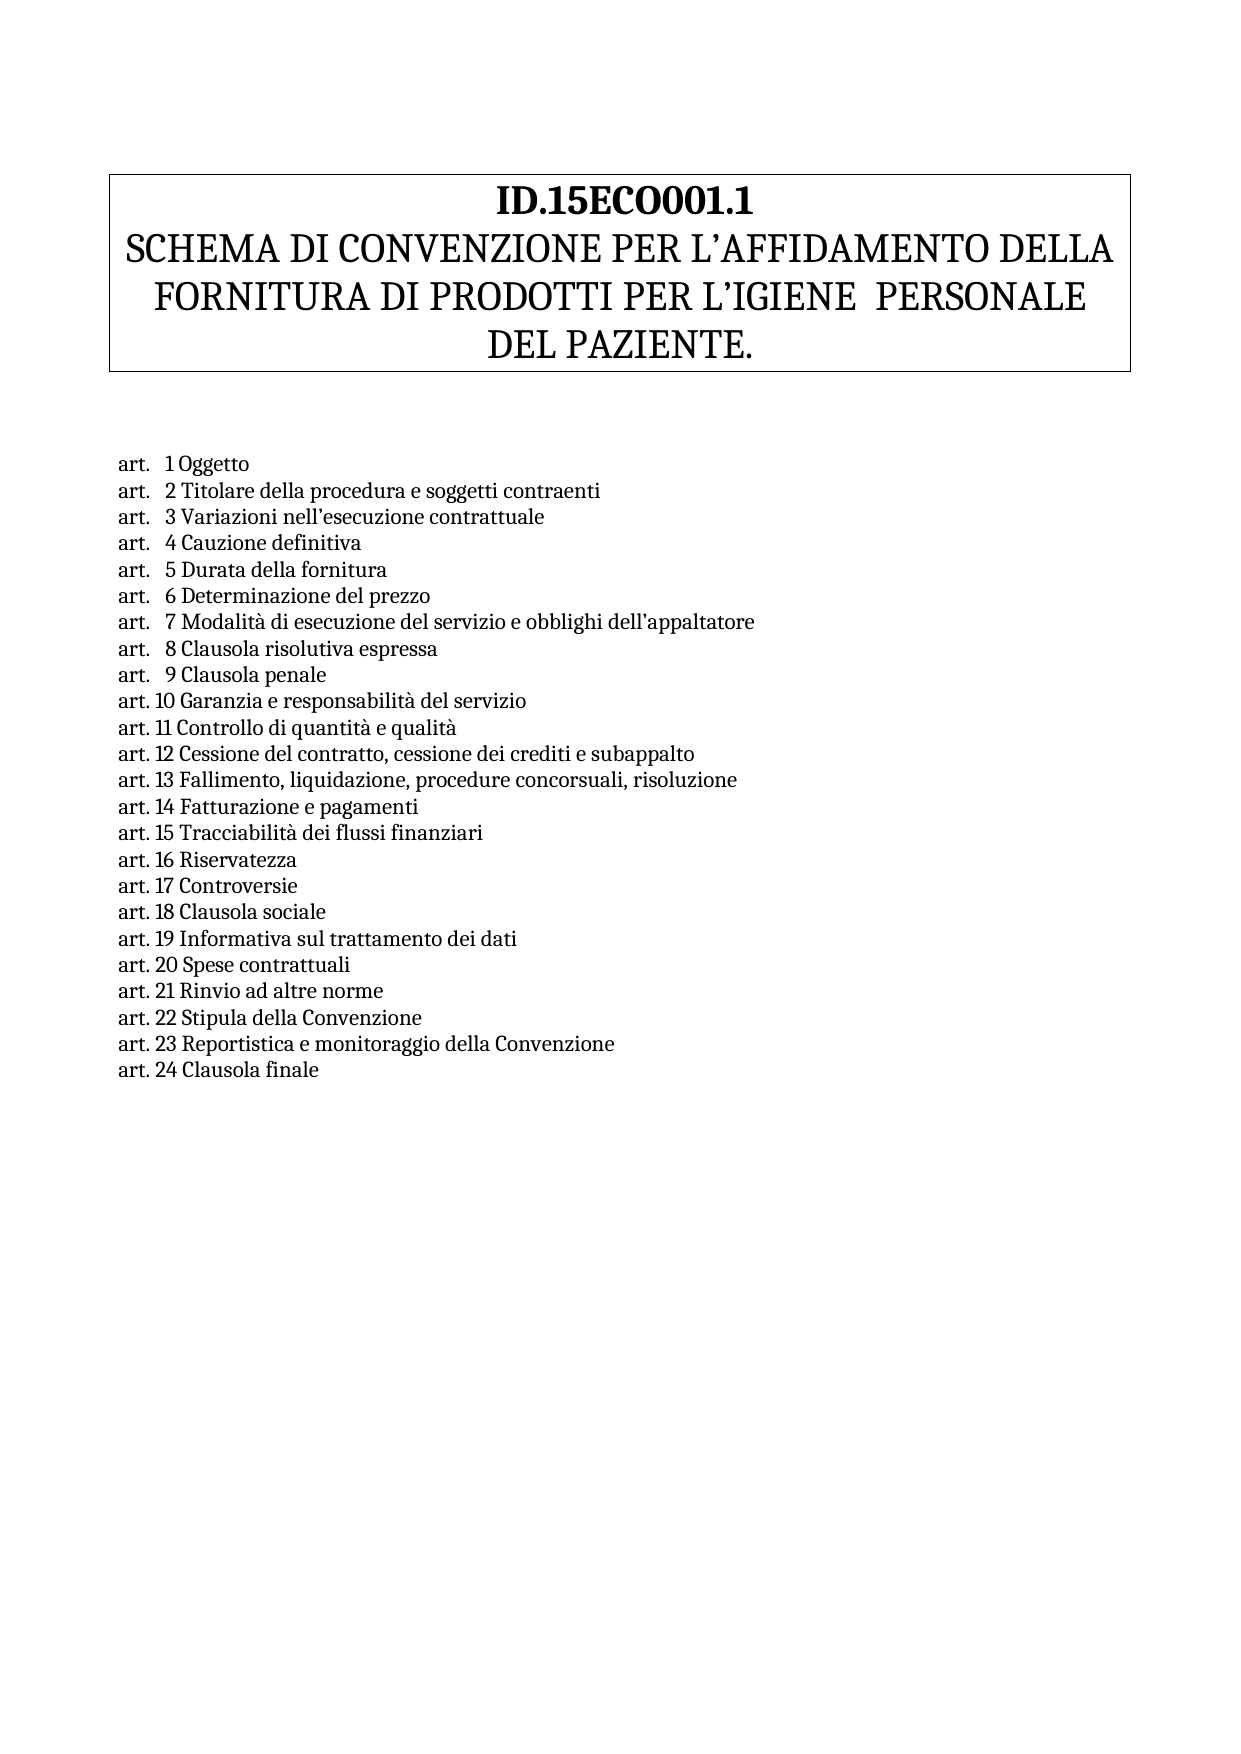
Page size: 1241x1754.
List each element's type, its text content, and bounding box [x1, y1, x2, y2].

text art. 20 Spese contrattuali [118, 952, 1122, 978]
text art. 13 Fallimento, liquidazione, procedure concorsuali, risoluzione [118, 767, 1122, 794]
text art. 21 Rinvio ad altre norme [118, 978, 1122, 1004]
text art. 5 Durata della fornitura [118, 556, 1122, 583]
text art. 9 Clausola penale [118, 662, 1122, 688]
text art. 19 Informativa sul trattamento dei dati [118, 925, 1122, 952]
text art. 18 Clausola sociale [118, 899, 1122, 925]
text ID.15ECO001.1 [110, 175, 1130, 222]
text art. 7 Modalità di esecuzione del servizio e obblighi dell’appaltatore [118, 609, 1122, 636]
text art. 3 Variazioni nell’esecuzione contrattuale [118, 504, 1122, 530]
text art. 4 Cauzione definitiva [118, 530, 1122, 556]
text art. 6 Determinazione del prezzo [118, 583, 1122, 609]
text art. 8 Clausola risolutiva espressa [118, 636, 1122, 662]
text art. 22 Stipula della Convenzione [118, 1004, 1122, 1031]
text art. 23 Reportistica e monitoraggio della Convenzione [118, 1031, 1122, 1057]
text art. 17 Controversie [118, 873, 1122, 899]
text art. 15 Tracciabilità dei flussi finanziari [118, 820, 1122, 846]
text art. 11 Controllo di quantità e qualità [118, 714, 1122, 741]
text art. 24 Clausola finale [118, 1057, 1122, 1083]
text art. 12 Cessione del contratto, cessione dei crediti e subappalto [118, 741, 1122, 767]
text art. 14 Fatturazione e pagamenti [118, 794, 1122, 820]
text art. 10 Garanzia e responsabilità del servizio [118, 688, 1122, 714]
text art. 16 Riservatezza [118, 846, 1122, 873]
text art. 1 Oggetto [118, 451, 1122, 477]
text art. 2 Titolare della procedura e soggetti contraenti [118, 477, 1122, 504]
text SCHEMA DI CONVENZIONE PER L’AFFIDAMENTO DELLA FORNITURA DI PRODOTTI PER L’IGIENE PERSONALE DEL PAZIENTE. [110, 222, 1130, 371]
